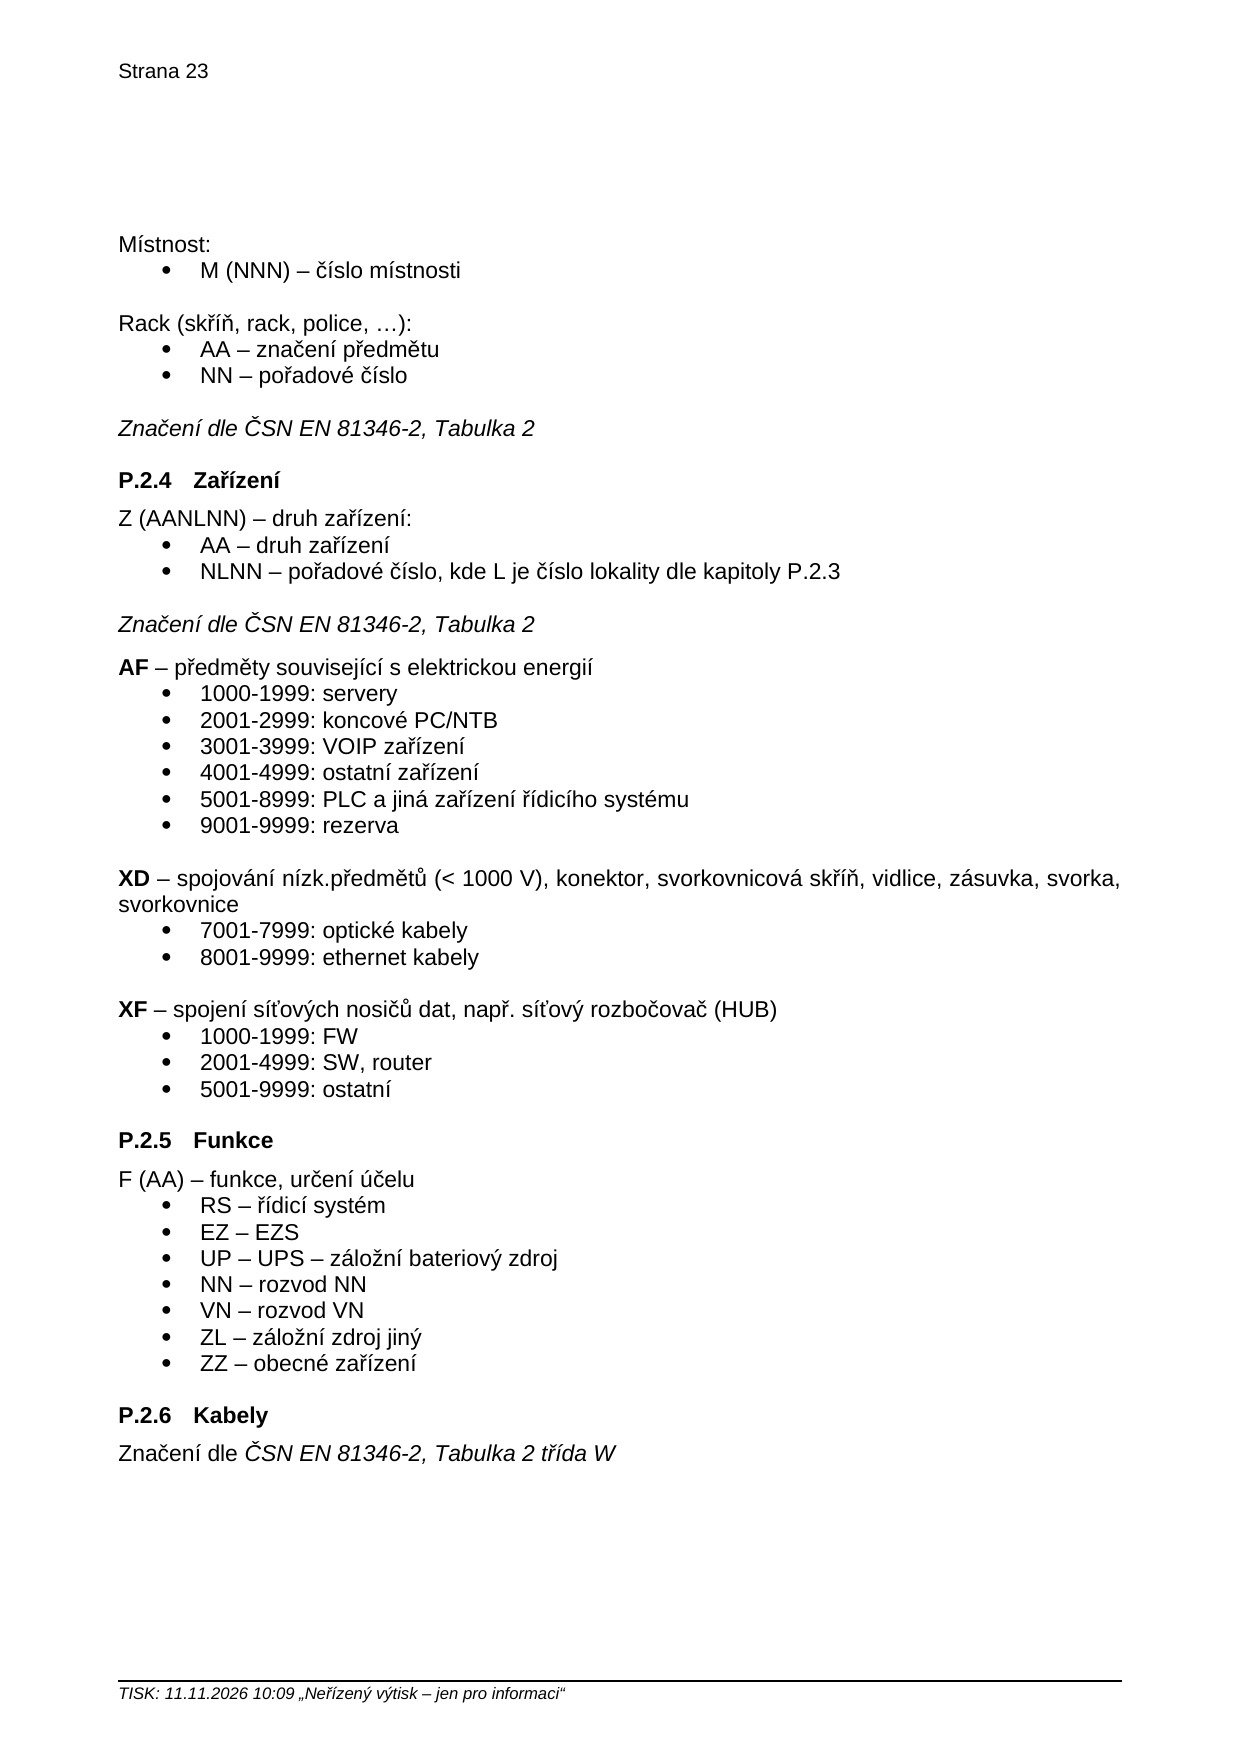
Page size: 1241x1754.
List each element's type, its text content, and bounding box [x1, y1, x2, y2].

text 5001-8999: PLC a jiná zařízení řídicího systému [162, 786, 1122, 812]
text 5001-9999: ostatní [162, 1076, 1122, 1102]
text Značení dle ČSN EN 81346-2, Tabulka 2 třída W [118, 1440, 1122, 1467]
text UP – UPS – záložní bateriový zdroj [162, 1245, 1122, 1271]
text 9001-9999: rezerva [162, 812, 1122, 838]
text Funkce [118, 1127, 1122, 1153]
text AA – druh zařízení [162, 532, 1122, 558]
text NLNN – pořadové číslo, kde L je číslo lokality dle kapitoly P.2.3 [162, 558, 1122, 584]
text 4001-4999: ostatní zařízení [162, 759, 1122, 786]
text VN – rozvod VN [162, 1297, 1122, 1324]
text 3001-3999: VOIP zařízení [162, 733, 1122, 759]
text NN – rozvod NN [162, 1271, 1122, 1297]
text ZL – záložní zdroj jiný [162, 1324, 1122, 1350]
text 1000-1999: servery [162, 680, 1122, 707]
text 2001-2999: koncové PC/NTB [162, 707, 1122, 733]
text Z (AANLNN) – druh zařízení: [118, 505, 1122, 532]
text Značení dle ČSN EN 81346-2, Tabulka 2 [118, 415, 1122, 442]
text Značení dle ČSN EN 81346-2, Tabulka 2 [118, 611, 1122, 637]
text 1000-1999: FW [162, 1023, 1122, 1049]
text 2001-4999: SW, router [162, 1049, 1122, 1076]
text AA – značení předmětu [162, 336, 1122, 362]
text 8001-9999: ethernet kabely [162, 944, 1122, 970]
text EZ – EZS [162, 1218, 1122, 1245]
text RS – řídicí systém [162, 1192, 1122, 1218]
text XD – spojování nízk.předmětů (< 1000 V), konektor, svorkovnicová skříň, vidlice, zásuvka, svorka, svorkovnice [118, 865, 1122, 917]
text F (AA) – funkce, určení účelu [118, 1166, 1122, 1192]
text ZZ – obecné zařízení [162, 1350, 1122, 1377]
text AF – předměty související s elektrickou energií [118, 654, 1122, 680]
text Kabely [118, 1402, 1122, 1428]
text XF – spojení síťových nosičů dat, např. síťový rozbočovač (HUB) [118, 996, 1122, 1023]
text NN – pořadové číslo [162, 362, 1122, 389]
text Rack (skříň, rack, police, …): [118, 310, 1122, 336]
text M (NNN) – číslo místnosti [162, 257, 1122, 283]
text Místnost: [118, 231, 1122, 257]
text Zařízení [118, 467, 1122, 493]
text 7001-7999: optické kabely [162, 917, 1122, 944]
